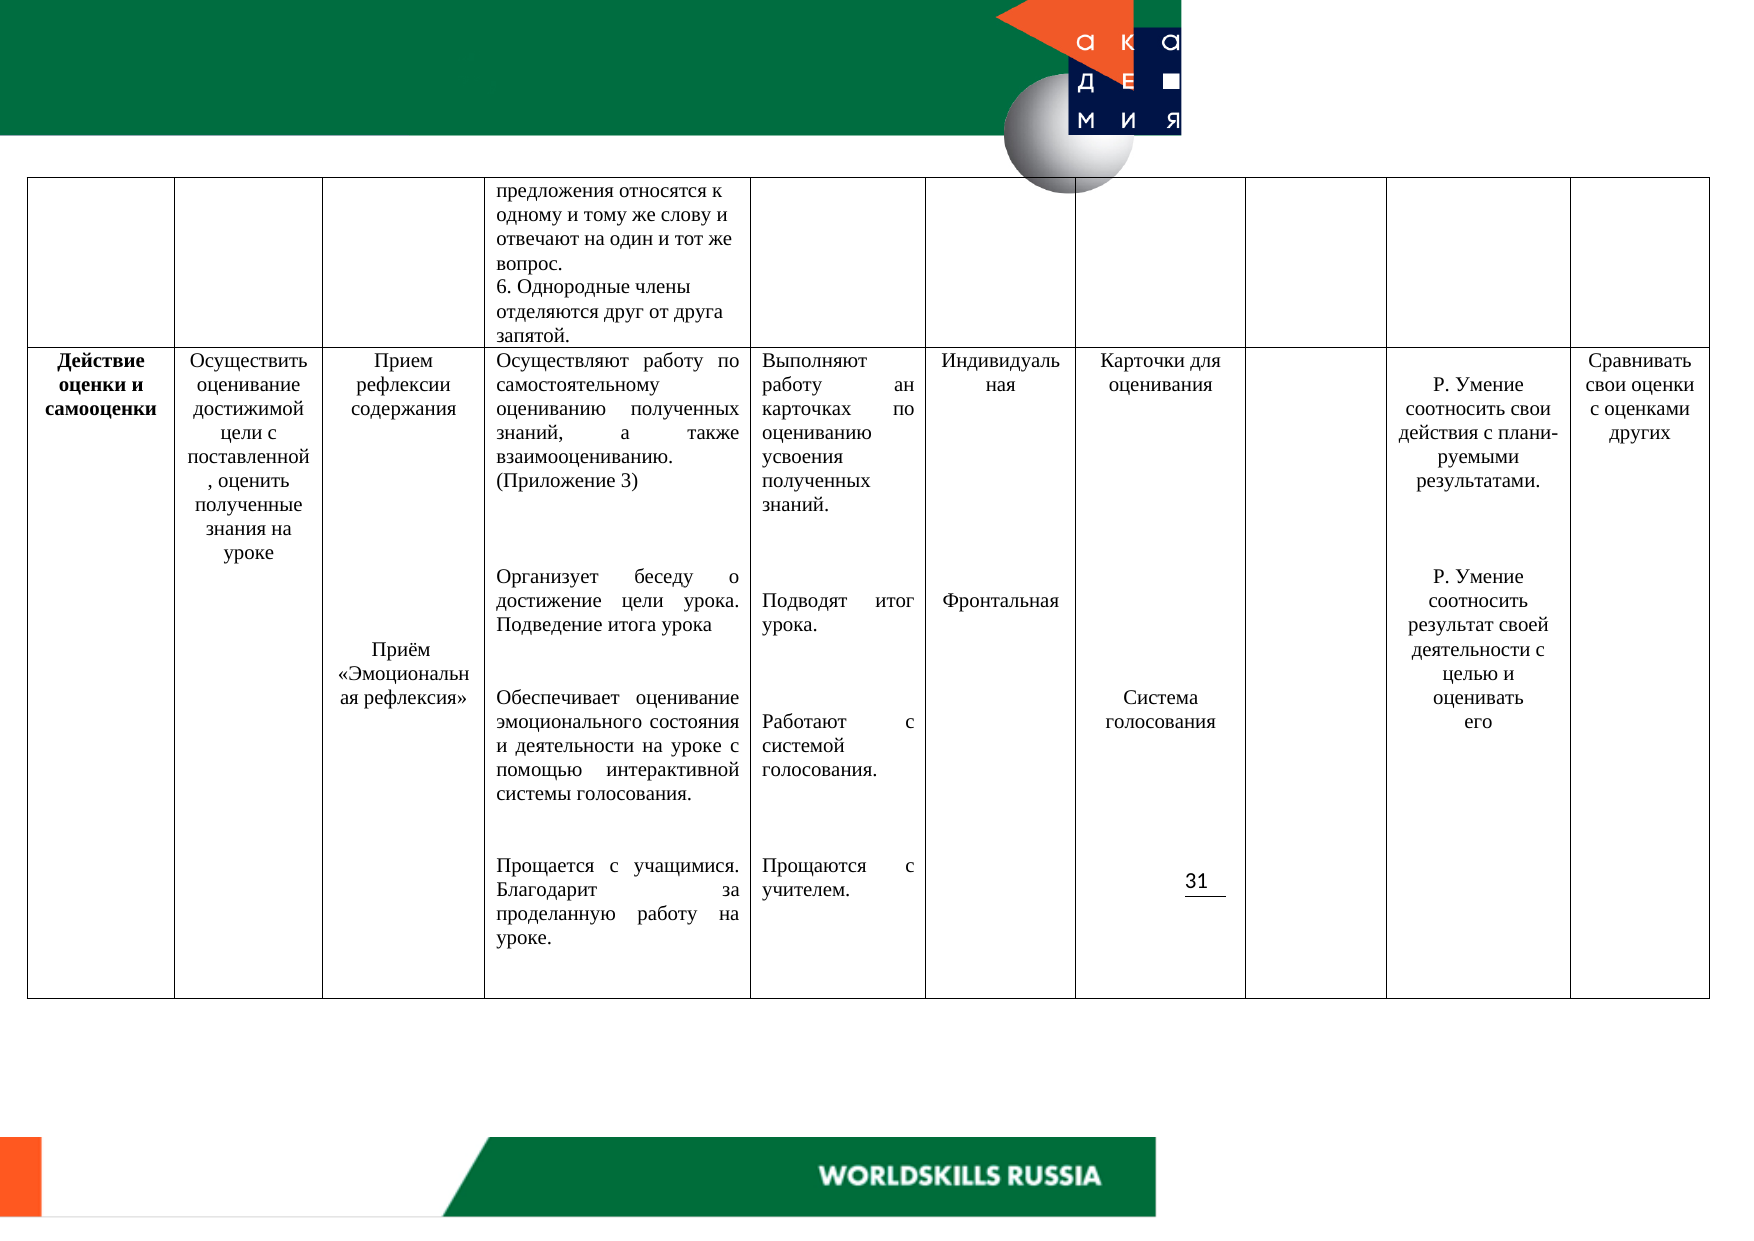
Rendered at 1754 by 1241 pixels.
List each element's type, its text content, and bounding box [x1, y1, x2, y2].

table_cell Действие оценки и самооценки [28, 348, 174, 997]
table_cell Выполняют работу ан карточках по оцениванию усвоения полученных знаний. Подводят итог урока. Работают с системой голосования. Прощаются с учителем. [751, 348, 925, 997]
table_cell Прием рефлексии содержания Приём «Эмоциональная рефлексия» [323, 348, 484, 997]
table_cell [28, 178, 174, 347]
table_cell [1571, 178, 1709, 347]
table_cell Сравнивать свои оценки с оценками других [1571, 348, 1709, 997]
picture [0, 1137, 1158, 1219]
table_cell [175, 178, 322, 347]
table_cell [1246, 348, 1386, 997]
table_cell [485, 178, 750, 347]
table_cell [1246, 178, 1386, 347]
picture [0, 0, 1182, 194]
table_cell Осуществляют работу по самостоятельному оцениванию полученных знаний, а также взаимооцениванию. (Приложение 3) Организует беседу о достижение цели урока. Подведение итога урока Обеспечивает оценивание эмоционального состояния и деятельности на уроке с помощью интерактивной системы голосования. Прощается с учащимися. Благодарит за проделанную работу на уроке. [485, 348, 750, 997]
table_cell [323, 178, 484, 347]
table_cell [1076, 178, 1245, 347]
table_cell Фронтальная [926, 178, 1075, 347]
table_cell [1387, 178, 1570, 347]
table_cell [751, 178, 925, 347]
table_cell Р. Умение соотносить свои действия с плани- руемыми результатами. Р. Умение соотносить результат своей деятельности с целью и оценивать его [1387, 348, 1570, 997]
table_cell Осуществить оценивание достижимой цели с поставленной, оценить полученные знания на уроке [175, 348, 322, 997]
table_cell Индивидуальная Фронтальная [926, 348, 1075, 997]
table_cell Карточки для оценивания Система голосования [1076, 348, 1245, 997]
